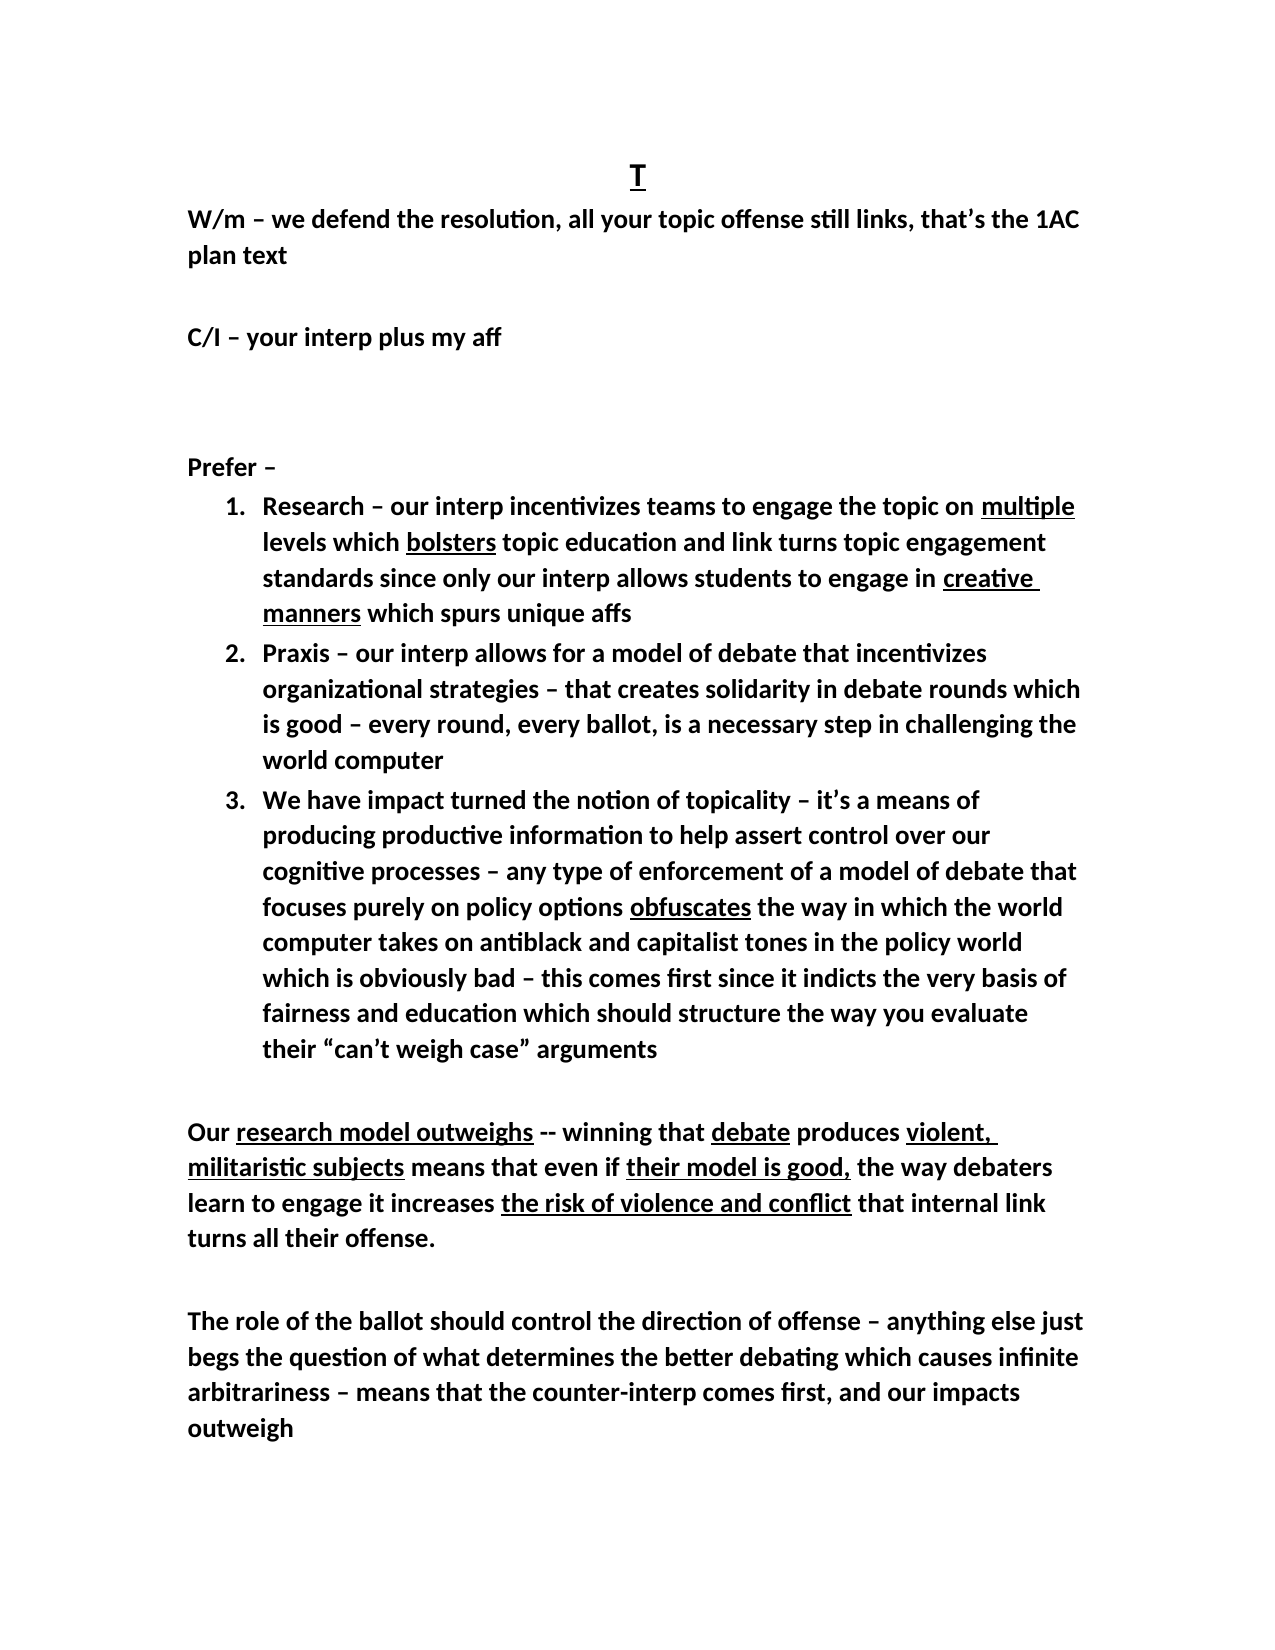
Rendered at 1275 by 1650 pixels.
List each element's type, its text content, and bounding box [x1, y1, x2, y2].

subtitle T [187, 154, 1087, 195]
subtitle Prefer – [187, 450, 1087, 483]
subtitle Praxis – our interp allows for a model of debate that incentivizes organizational strategies – that creates solidarity in debate rounds which is good – every round, every ballot, is a necessary step in challenging the world computer [225, 636, 1087, 776]
subtitle The role of the ballot should control the direction of offense – anything else just begs the question of what determines the better debating which causes infinite arbitrariness – means that the counter-interp comes first, and our impacts outweigh [187, 1304, 1087, 1444]
subtitle Research – our interp incentivizes teams to engage the topic on multiple levels which bolsters topic education and link turns topic engagement standards since only our interp allows students to engage in creative manners which spurs unique affs [225, 489, 1087, 629]
subtitle W/m – we defend the resolution, all your topic offense still links, that’s the 1AC plan text [187, 202, 1087, 271]
subtitle Our research model outweighs -- winning that debate produces violent, militaristic subjects means that even if their model is good, the way debaters learn to engage it increases the risk of violence and conflict that internal link turns all their offense. [187, 1115, 1087, 1255]
subtitle C/I – your interp plus my aff [187, 320, 1087, 353]
subtitle We have impact turned the notion of topicality – it’s a means of producing productive information to help assert control over our cognitive processes – any type of enforcement of a model of debate that focuses purely on policy options obfuscates the way in which the world computer takes on antiblack and capitalist tones in the policy world which is obviously bad – this comes first since it indicts the very basis of fairness and education which should structure the way you evaluate their “can’t weigh case” arguments [225, 783, 1087, 1065]
